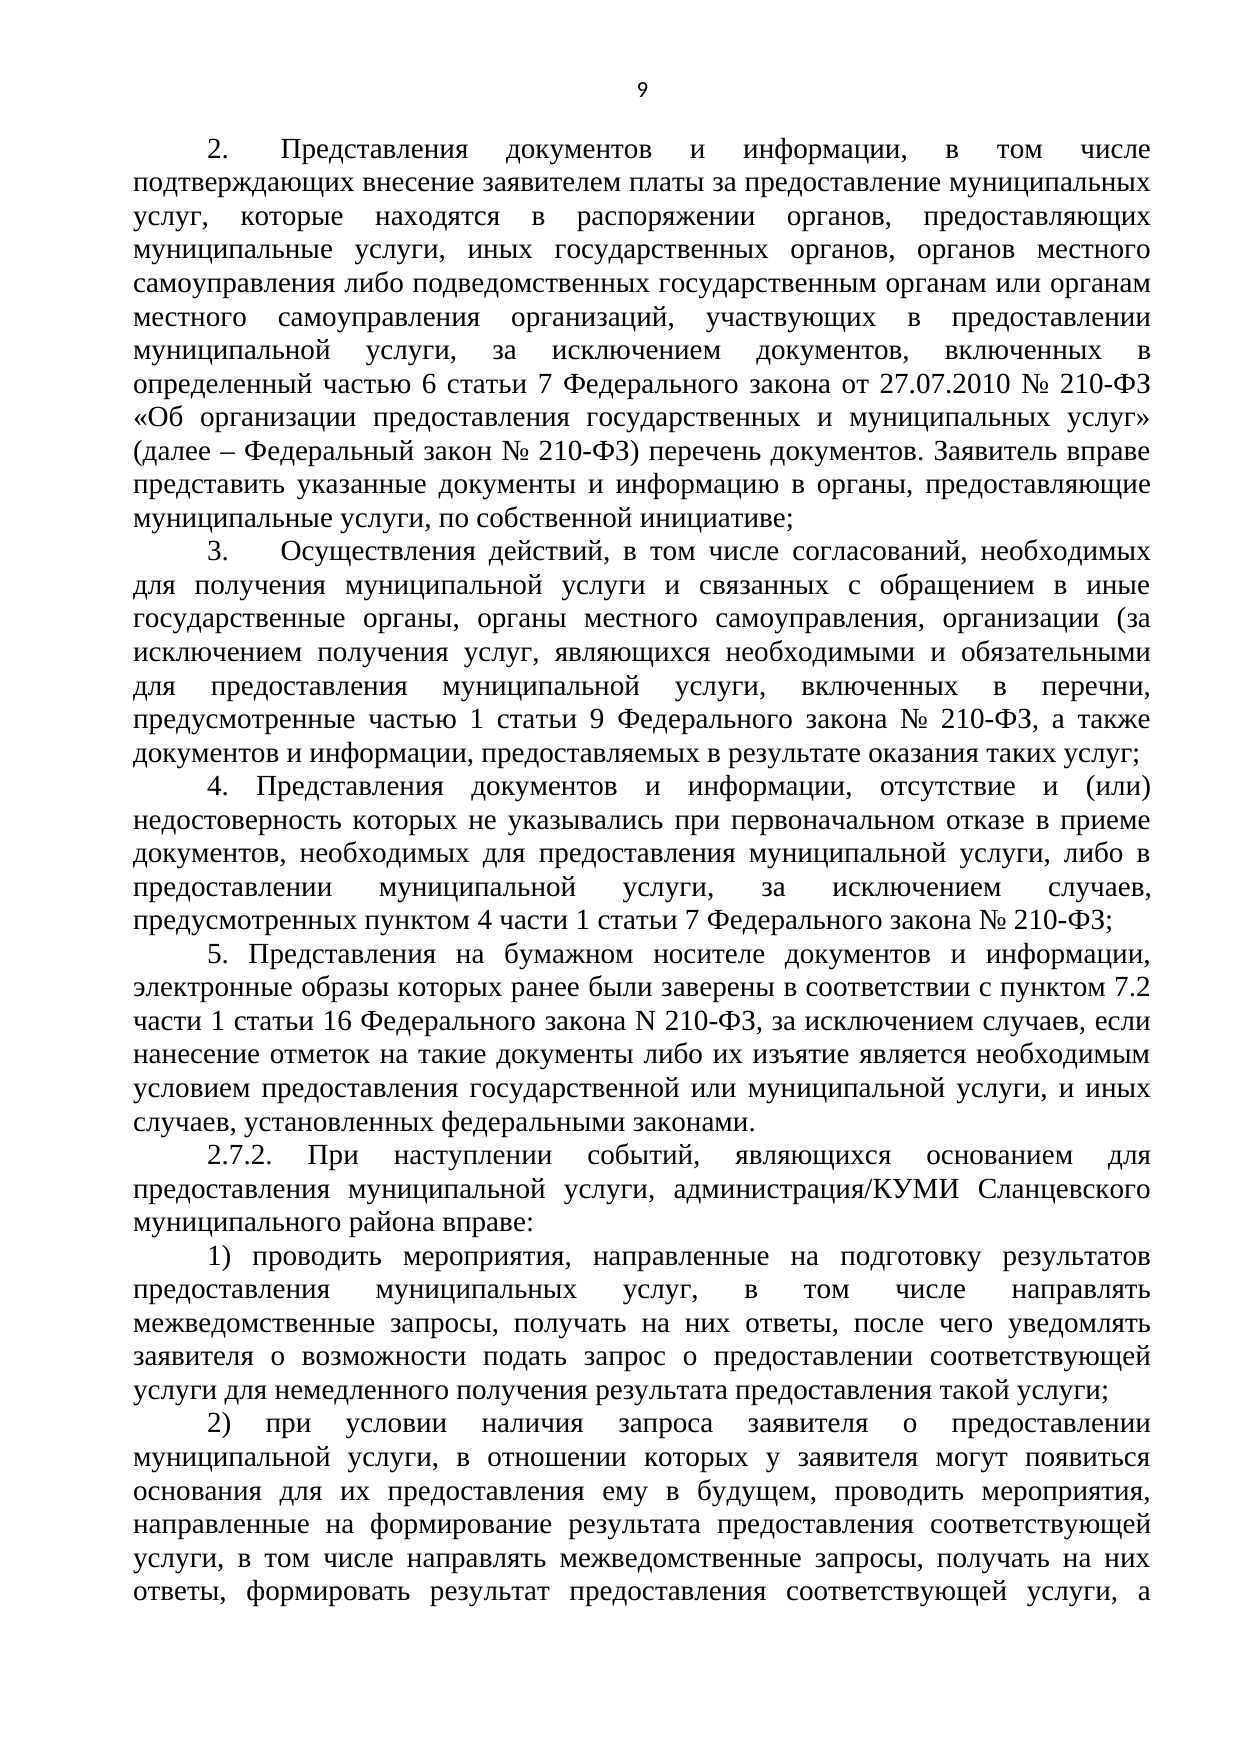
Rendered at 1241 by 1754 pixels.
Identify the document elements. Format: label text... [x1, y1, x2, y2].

text 2.7.2. При наступлении событий, являющихся основанием для предоставления муниципальной услуги, администрация/КУМИ Сланцевского муниципального района вправе: [133, 1137, 1152, 1238]
text 5. Представления на бумажном носителе документов и информации, электронные образы которых ранее были заверены в соответствии с пунктом 7.2 части 1 статьи 16 Федерального закона N 210-ФЗ, за исключением случаев, если нанесение отметок на такие документы либо их изъятие является необходимым условием предоставления государственной или муниципальной услуги, и иных случаев, установленных федеральными законами. [133, 936, 1152, 1137]
text 1) проводить мероприятия, направленные на подготовку результатов предоставления муниципальных услуг, в том числе направлять межведомственные запросы, получать на них ответы, после чего уведомлять заявителя о возможности подать запрос о предоставлении соответствующей услуги для немедленного получения результата предоставления такой услуги; [133, 1238, 1152, 1406]
text 3. Осуществления действий, в том числе согласований, необходимых для получения муниципальной услуги и связанных с обращением в иные государственные органы, органы местного самоуправления, организации (за исключением получения услуг, являющихся необходимыми и обязательными для предоставления муниципальной услуги, включенных в перечни, предусмотренные частью 1 статьи 9 Федерального закона № 210-ФЗ, а также документов и информации, предоставляемых в результате оказания таких услуг; [133, 533, 1152, 768]
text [133, 1406, 1152, 1607]
text 4. Представления документов и информации, отсутствие и (или) недостоверность которых не указывались при первоначальном отказе в приеме документов, необходимых для предоставления муниципальной услуги, либо в предоставлении муниципальной услуги, за исключением случаев, предусмотренных пунктом 4 части 1 статьи 7 Федерального закона № 210-ФЗ; [133, 768, 1152, 936]
text 2. Представления документов и информации, в том числе подтверждающих внесение заявителем платы за предоставление муниципальных услуг, которые находятся в распоряжении органов, предоставляющих муниципальные услуги, иных государственных органов, органов местного самоуправления либо подведомственных государственным органам или органам местного самоуправления организаций, участвующих в предоставлении муниципальной услуги, за исключением документов, включенных в определенный частью 6 статьи 7 Федерального закона от 27.07.2010 № 210-ФЗ «Об организации предоставления государственных и муниципальных услуг» (далее – Федеральный закон № 210-ФЗ) перечень документов. Заявитель вправе представить указанные документы и информацию в органы, предоставляющие муниципальные услуги, по собственной инициативе; [133, 131, 1152, 533]
